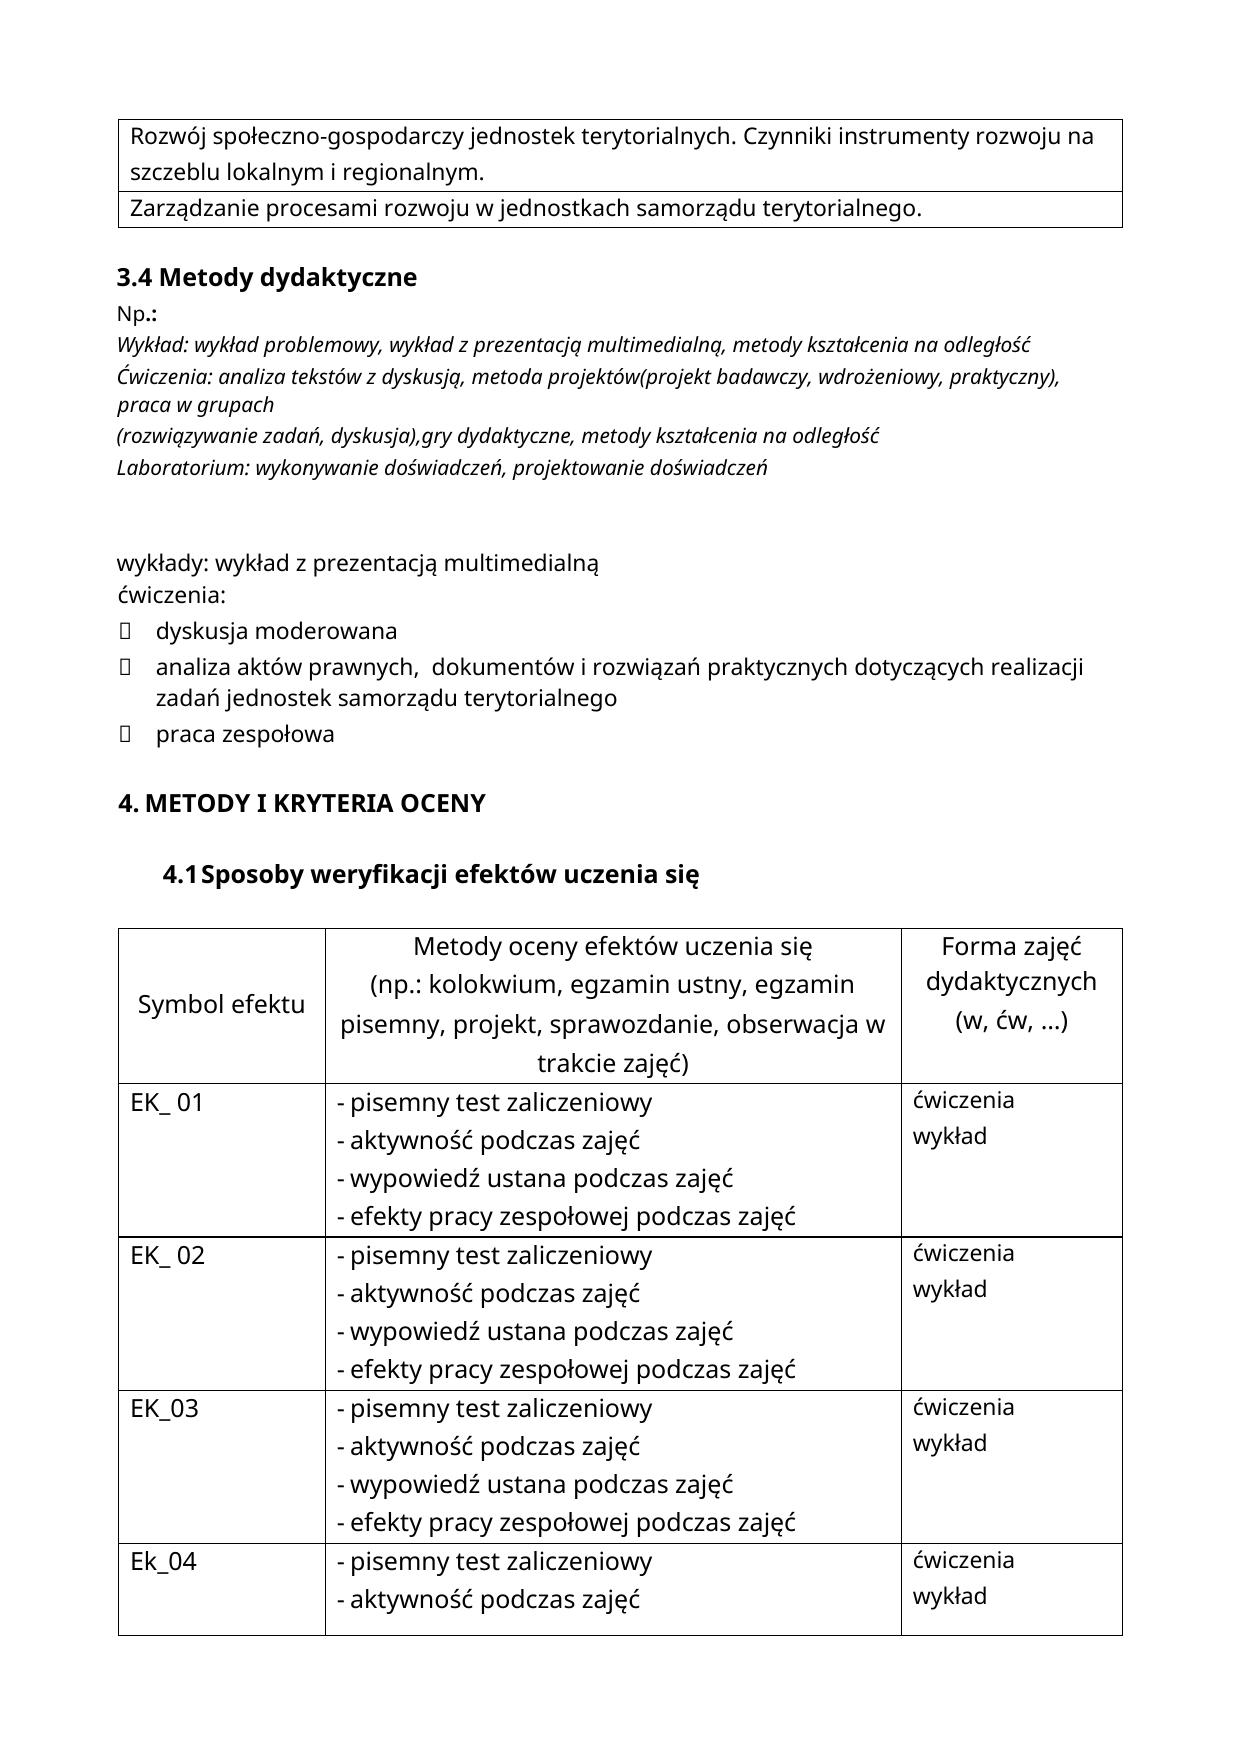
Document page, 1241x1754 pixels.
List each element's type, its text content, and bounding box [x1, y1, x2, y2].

text 3.4 Metody dydaktyczne [116, 260, 1122, 294]
table_cell Zarządzanie procesami rozwoju w jednostkach samorządu terytorialnego. [119, 192, 1122, 227]
text (rozwiązywanie zadań, dyskusja),gry dydaktyczne, metody kształcenia na odległość [116, 422, 1122, 450]
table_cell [326, 1544, 901, 1635]
table_header Metody oceny efektów uczenia się (np.: kolokwium, egzamin ustny, egzamin pisemny, projekt, sprawozdanie, obserwacja w trakcie zajęć) [326, 929, 901, 1083]
text Np.: [116, 299, 1124, 327]
table_cell ćwiczenia wykład [902, 1238, 1122, 1389]
table_header Symbol efektu [119, 929, 325, 1083]
table_cell Rozwój społeczno-gospodarczy jednostek terytorialnych. Czynniki instrumenty rozwoju na szczeblu lokalnym i regionalnym. [119, 120, 1122, 191]
table_cell EK_ 02 [119, 1238, 325, 1389]
table_header Forma zajęć dydaktycznych (w, ćw, …) [902, 929, 1122, 1083]
list METODY I KRYTERIA OCENY [118, 786, 1122, 820]
text Wykład: wykład problemowy, wykład z prezentacją multimedialną, metody kształcenia na odległość [116, 330, 1122, 359]
list Sposoby weryfikacji efektów uczenia się [163, 856, 1122, 891]
list praca zespołowa [118, 718, 1122, 749]
table_cell pisemny test zaliczeniowy aktywność podczas zajęć wypowiedź ustana podczas zajęć efekty pracy zespołowej podczas zajęć [326, 1084, 901, 1236]
table_cell ćwiczenia wykład [902, 1391, 1122, 1543]
table_cell ćwiczenia wykład [902, 1084, 1122, 1236]
table_cell EK_ 01 [119, 1084, 325, 1236]
table_cell EK_03 [119, 1391, 325, 1543]
table_cell pisemny test zaliczeniowy aktywność podczas zajęć wypowiedź ustana podczas zajęć efekty pracy zespołowej podczas zajęć [326, 1238, 901, 1389]
table_cell Ek_04 [119, 1544, 325, 1635]
list dyskusja moderowana [118, 614, 1122, 646]
text Laboratorium: wykonywanie doświadczeń, projektowanie doświadczeń [116, 453, 1122, 482]
text Ćwiczenia: analiza tekstów z dyskusją, metoda projektów(projekt badawczy, wdrożeniowy, praktyczny), praca w grupach [116, 362, 1122, 419]
table_cell ćwiczenia wykład [902, 1544, 1122, 1635]
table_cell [326, 1391, 901, 1543]
list analiza aktów prawnych, dokumentów i rozwiązań praktycznych dotyczących realizacji zadań jednostek samorządu terytorialnego [118, 650, 1122, 713]
text wykłady: wykład z prezentacją multimedialną ćwiczenia: [116, 547, 649, 610]
